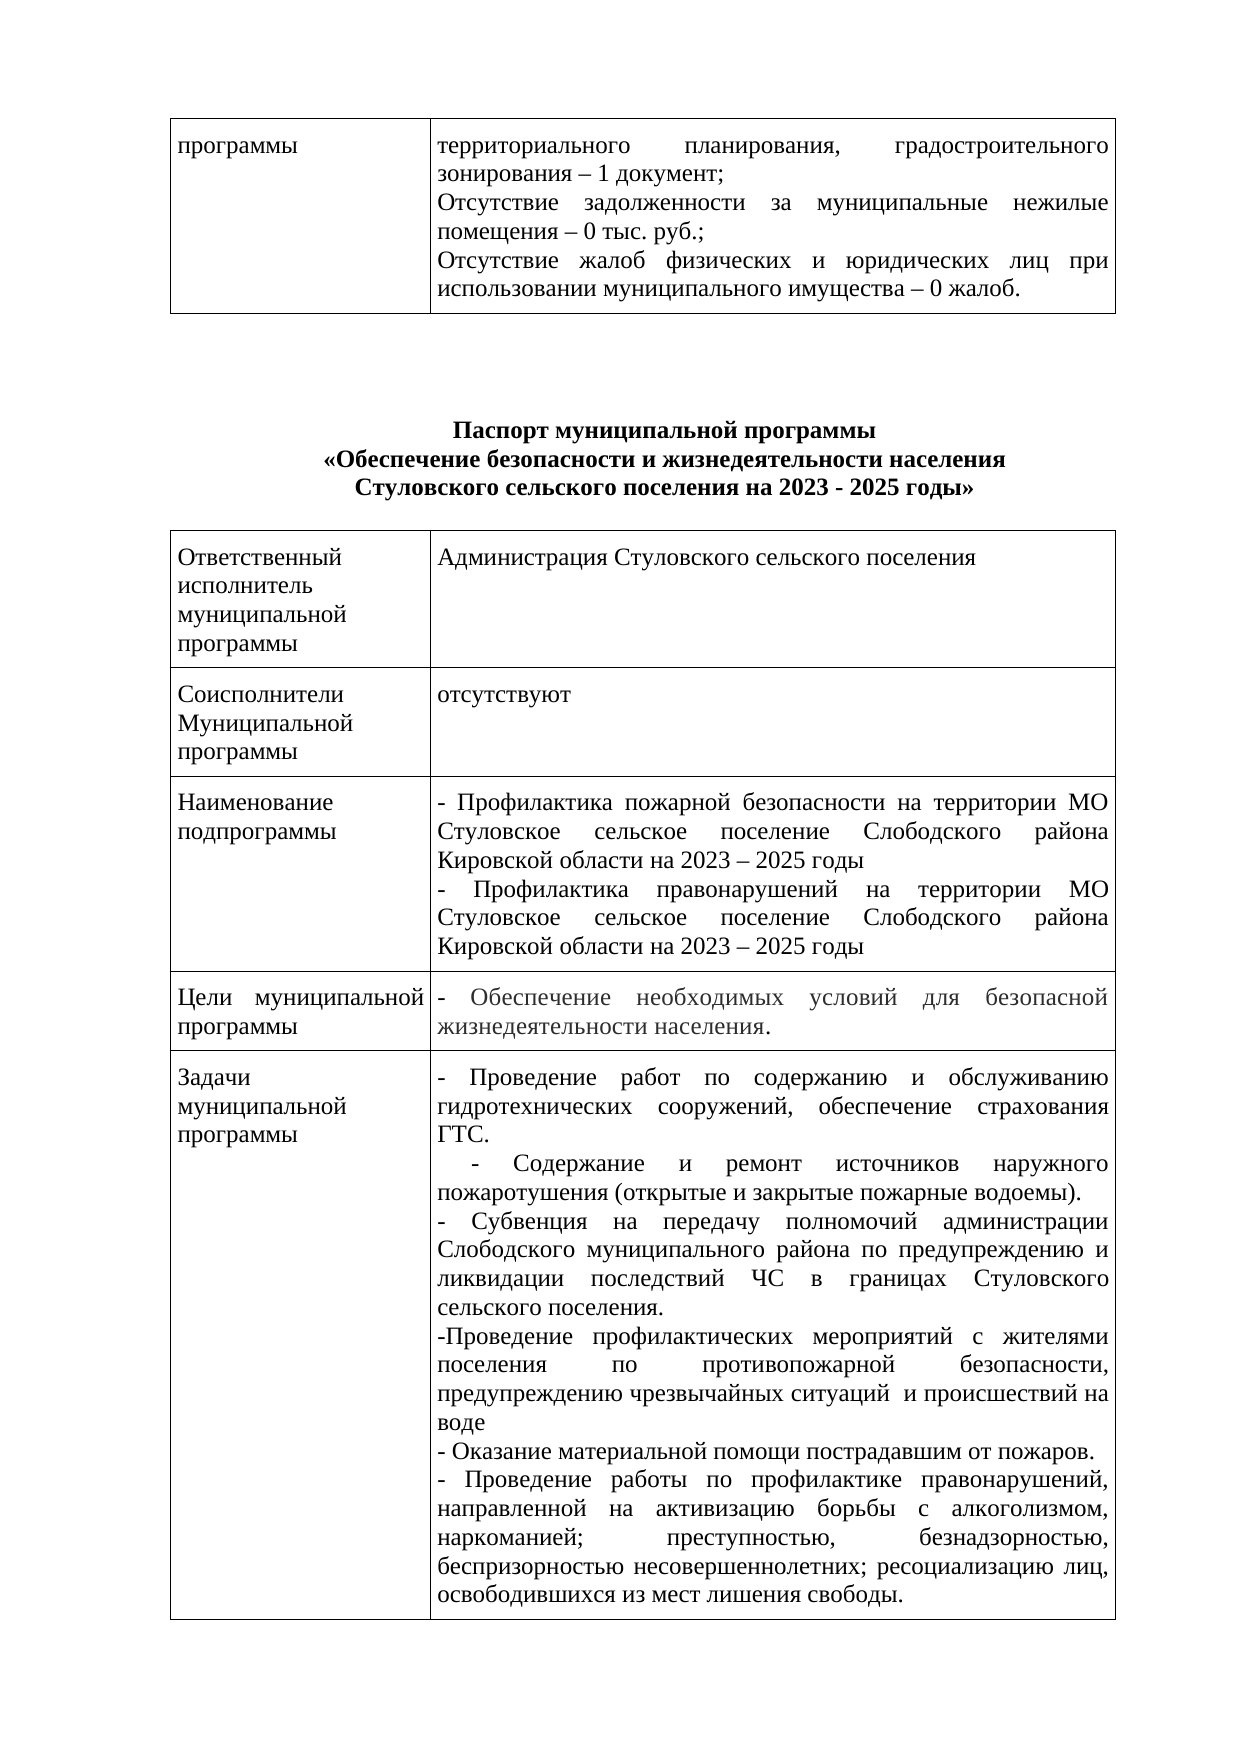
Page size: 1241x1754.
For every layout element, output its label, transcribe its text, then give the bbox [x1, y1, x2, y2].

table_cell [431, 1051, 1115, 1619]
table_cell - Обеспечение необходимых условий для безопасной жизнедеятельности населения. [431, 972, 1115, 1050]
table_cell Наименование подпрограммы [171, 777, 430, 971]
table_cell Цели муниципальной программы [171, 972, 430, 1050]
title Паспорт муниципальной программы [177, 415, 1152, 444]
table_cell - Профилактика пожарной безопасности на территории МО Стуловское сельское поселение Слободского района Кировской области на 2023 – 2025 годы - Профилактика правонарушений на территории МО Стуловское сельское поселение Слободского района Кировской области на 2023 – 2025 годы [431, 777, 1115, 971]
title «Обеспечение безопасности и жизнедеятельности населения [177, 444, 1152, 472]
table_header Администрация Стуловского сельского поселения [431, 531, 1115, 667]
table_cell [171, 1051, 430, 1619]
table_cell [431, 119, 1115, 313]
table_cell отсутствуют [431, 668, 1115, 776]
table_header Ответственный исполнитель муниципальной программы [171, 531, 430, 667]
title Стуловского сельского поселения на 2023 - 2025 годы» [177, 472, 1152, 501]
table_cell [171, 119, 430, 313]
table_cell Соисполнители Муниципальной программы [171, 668, 430, 776]
